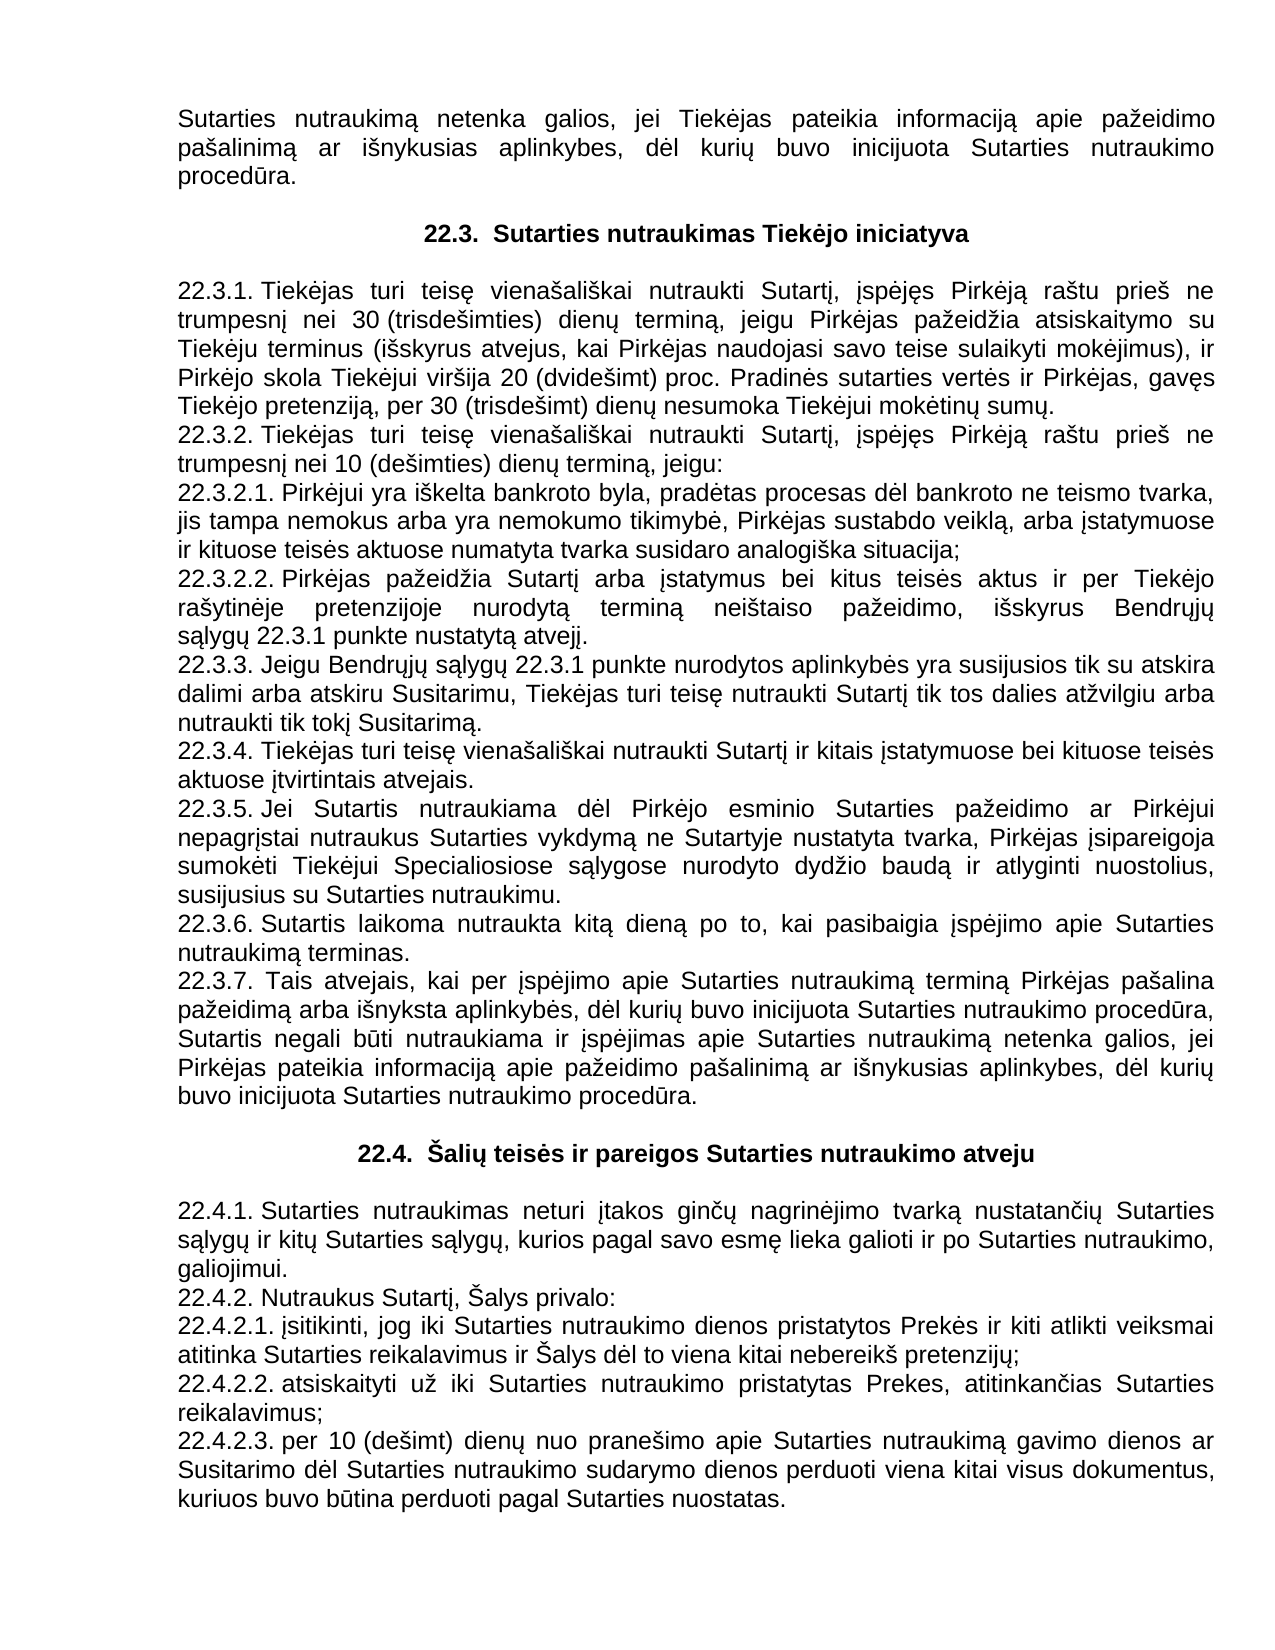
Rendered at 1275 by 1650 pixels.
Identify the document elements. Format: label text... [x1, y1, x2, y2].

text 22.3.1. Tiekėjas turi teisę vienašališkai nutraukti Sutartį, įspėjęs Pirkėją raštu prieš ne trumpesnį nei 30 (trisdešimties) dienų terminą, jeigu Pirkėjas pažeidžia atsiskaitymo su Tiekėju terminus (išskyrus atvejus, kai Pirkėjas naudojasi savo teise sulaikyti mokėjimus), ir Pirkėjo skola Tiekėjui viršija 20 (dvidešimt) proc. Pradinės sutarties vertės ir Pirkėjas, gavęs Tiekėjo pretenziją, per 30 (trisdešimt) dienų nesumoka Tiekėjui mokėtinų sumų. [177, 276, 1216, 420]
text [177, 104, 1216, 190]
text 22.3.4. Tiekėjas turi teisę vienašališkai nutraukti Sutartį ir kitais įstatymuose bei kituose teisės aktuose įtvirtintais atvejais. [177, 736, 1216, 794]
text 22.4.2.1. įsitikinti, jog iki Sutarties nutraukimo dienos pristatytos Prekės ir kiti atlikti veiksmai atitinka Sutarties reikalavimus ir Šalys dėl to viena kitai nebereikš pretenzijų; [177, 1311, 1216, 1369]
text 22.3.5. Jei Sutartis nutraukiama dėl Pirkėjo esminio Sutarties pažeidimo ar Pirkėjui nepagrįstai nutraukus Sutarties vykdymą ne Sutartyje nustatyta tvarka, Pirkėjas įsipareigoja sumokėti Tiekėjui Specialiosiose sąlygose nurodyto dydžio baudą ir atlyginti nuostolius, susijusius su Sutarties nutraukimu. [177, 794, 1216, 909]
text 22.3.3. Jeigu Bendrųjų sąlygų 22.3.1 punkte nurodytos aplinkybės yra susijusios tik su atskira dalimi arba atskiru Susitarimu, Tiekėjas turi teisę nutraukti Sutartį tik tos dalies atžvilgiu arba nutraukti tik tokį Susitarimą. [177, 650, 1216, 736]
text 22.3.7. Tais atvejais, kai per įspėjimo apie Sutarties nutraukimą terminą Pirkėjas pašalina pažeidimą arba išnyksta aplinkybės, dėl kurių buvo inicijuota Sutarties nutraukimo procedūra, Sutartis negali būti nutraukiama ir įspėjimas apie Sutarties nutraukimą netenka galios, jei Pirkėjas pateikia informaciją apie pažeidimo pašalinimą ar išnykusias aplinkybes, dėl kurių buvo inicijuota Sutarties nutraukimo procedūra. [177, 966, 1216, 1110]
text 22.4.2.2. atsiskaityti už iki Sutarties nutraukimo pristatytas Prekes, atitinkančias Sutarties reikalavimus; [177, 1369, 1216, 1426]
text 22.3.6. Sutartis laikoma nutraukta kitą dieną po to, kai pasibaigia įspėjimo apie Sutarties nutraukimą terminas. [177, 909, 1216, 966]
text 22.4.1. Sutarties nutraukimas neturi įtakos ginčų nagrinėjimo tvarką nustatančių Sutarties sąlygų ir kitų Sutarties sąlygų, kurios pagal savo esmę lieka galioti ir po Sutarties nutraukimo, galiojimui. [177, 1196, 1216, 1282]
text 22.3.2.2. Pirkėjas pažeidžia Sutartį arba įstatymus bei kitus teisės aktus ir per Tiekėjo rašytinėje pretenzijoje nurodytą terminą neištaiso pažeidimo, išskyrus Bendrųjų sąlygų 22.3.1 punkte nustatytą atvejį. [177, 564, 1216, 650]
text 22.4.2. Nutraukus Sutartį, Šalys privalo: [177, 1282, 1216, 1311]
text 22.3.2.1. Pirkėjui yra iškelta bankroto byla, pradėtas procesas dėl bankroto ne teismo tvarka, jis tampa nemokus arba yra nemokumo tikimybė, Pirkėjas sustabdo veiklą, arba įstatymuose ir kituose teisės aktuose numatyta tvarka susidaro analogiška situacija; [177, 477, 1216, 564]
text 22.4. Šalių teisės ir pareigos Sutarties nutraukimo atveju [177, 1139, 1216, 1167]
text 22.4.2.3. per 10 (dešimt) dienų nuo pranešimo apie Sutarties nutraukimą gavimo dienos ar Susitarimo dėl Sutarties nutraukimo sudarymo dienos perduoti viena kitai visus dokumentus, kuriuos buvo būtina perduoti pagal Sutarties nuostatas. [177, 1426, 1216, 1512]
text 22.3. Sutarties nutraukimas Tiekėjo iniciatyva [177, 219, 1216, 247]
text 22.3.2. Tiekėjas turi teisę vienašališkai nutraukti Sutartį, įspėjęs Pirkėją raštu prieš ne trumpesnį nei 10 (dešimties) dienų terminą, jeigu: [177, 420, 1216, 477]
